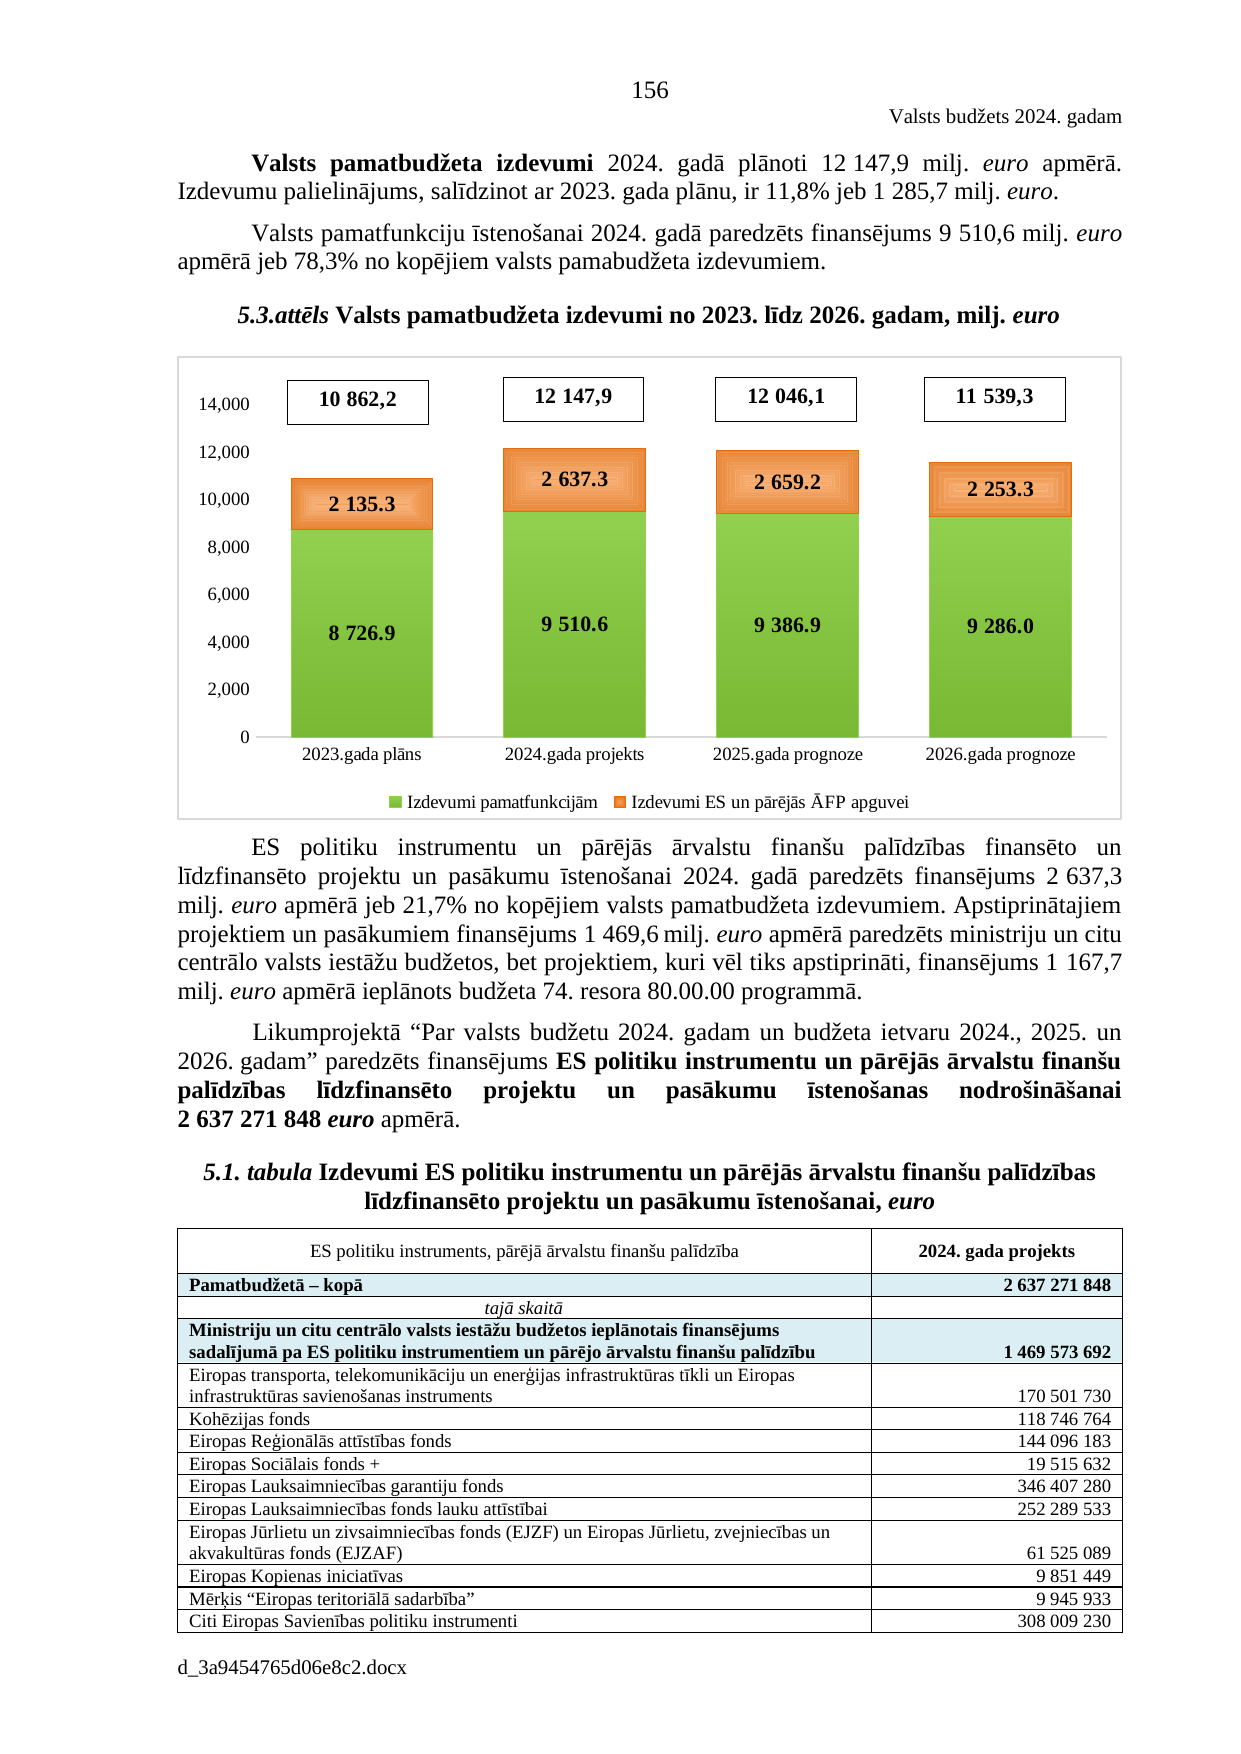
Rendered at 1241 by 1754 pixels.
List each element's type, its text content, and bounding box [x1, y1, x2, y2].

table_cell 170 501 730 [872, 1364, 1122, 1407]
table_cell Eiropas Lauksaimniecības fonds lauku attīstībai [178, 1498, 871, 1519]
table_cell 252 289 533 [872, 1498, 1122, 1519]
table_cell Ministriju un citu centrālo valsts iestāžu budžetos ieplānotais finansējums sadalījumā pa ES politiku instrumentiem un pārējo ārvalstu finanšu palīdzību [178, 1319, 871, 1362]
table_cell tajā skaitā [178, 1297, 871, 1318]
table_cell [872, 1297, 1122, 1318]
table_cell Eiropas Sociālais fonds + [178, 1453, 871, 1474]
text 5.3.attēls Valsts pamatbudžeta izdevumi no 2023. līdz 2026. gadam, milj. euro [177, 300, 1122, 329]
table_cell Eiropas Lauksaimniecības garantiju fonds [178, 1475, 871, 1497]
table_cell Citi Eiropas Savienības politiku instrumenti [178, 1610, 871, 1632]
table_cell Pamatbudžetā – kopā [178, 1274, 871, 1296]
text ES politiku instrumentu un pārējās ārvalstu finanšu palīdzības finansēto un līdzfinansēto projektu un pasākumu īstenošanai 2024. gadā paredzēts finansējums 2 637,3 milj. euro apmērā jeb 21,7% no kopējiem valsts pamatbudžeta izdevumiem. Apstiprinātajiem projektiem un pasākumiem finansējums 1 469,6 milj. euro apmērā paredzēts ministriju un citu centrālo valsts iestāžu budžetos, bet projektiem, kuri vēl tiks apstiprināti, finansējums 1 167,7 milj. euro apmērā ieplānots budžeta 74. resora 80.00.00 programmā. [177, 832, 1122, 1005]
table_cell 1 469 573 692 [872, 1319, 1122, 1362]
table_cell Eiropas Reģionālās attīstības fonds [178, 1430, 871, 1452]
text Valsts pamatbudžeta izdevumi 2024. gadā plānoti 12 147,9 milj. euro apmērā. Izdevumu palielinājums, salīdzinot ar 2023. gada plānu, ir 11,8% jeb 1 285,7 milj. euro. [177, 148, 1122, 205]
table_cell 346 407 280 [872, 1475, 1122, 1497]
table_cell Eiropas Jūrlietu un zivsaimniecības fonds (EJZF) un Eiropas Jūrlietu, zvejniecības un akvakultūras fonds (EJZAF) [178, 1521, 871, 1564]
table_cell Mērķis “Eiropas teritoriālā sadarbība” [178, 1588, 871, 1609]
table_cell 118 746 764 [872, 1408, 1122, 1429]
table_cell 19 515 632 [872, 1453, 1122, 1474]
table_cell 61 525 089 [872, 1521, 1122, 1564]
table_cell 144 096 183 [872, 1430, 1122, 1452]
table_cell Eiropas Kopienas iniciatīvas [178, 1565, 871, 1586]
table_cell 2 637 271 848 [872, 1274, 1122, 1296]
text Valsts pamatfunkciju īstenošanai 2024. gadā paredzēts finansējums 9 510,6 milj. euro apmērā jeb 78,3% no kopējiem valsts pamabudžeta izdevumiem. [177, 218, 1122, 275]
table_header ES politiku instruments, pārējā ārvalstu finanšu palīdzība [178, 1229, 871, 1273]
text Likumprojektā “Par valsts budžetu 2024. gadam un budžeta ietvaru 2024., 2025. un 2026. gadam” paredzēts finansējums ES politiku instrumentu un pārējās ārvalstu finanšu palīdzības līdzfinansēto projektu un pasākumu īstenošanas nodrošināšanai 2 637 271 848 euro apmērā. [177, 1017, 1122, 1132]
table_header 2024. gada projekts [872, 1229, 1122, 1273]
table_cell 9 945 933 [872, 1588, 1122, 1609]
text 5.1. tabula Izdevumi ES politiku instrumentu un pārējās ārvalstu finanšu palīdzības līdzfinansēto projektu un pasākumu īstenošanai, euro [177, 1157, 1122, 1215]
table_cell Kohēzijas fonds [178, 1408, 871, 1429]
table_cell Eiropas transporta, telekomunikāciju un enerģijas infrastruktūras tīkli un Eiropas infrastruktūras savienošanas instruments [178, 1364, 871, 1407]
table_cell 308 009 230 [872, 1610, 1122, 1632]
table_cell 9 851 449 [872, 1565, 1122, 1586]
